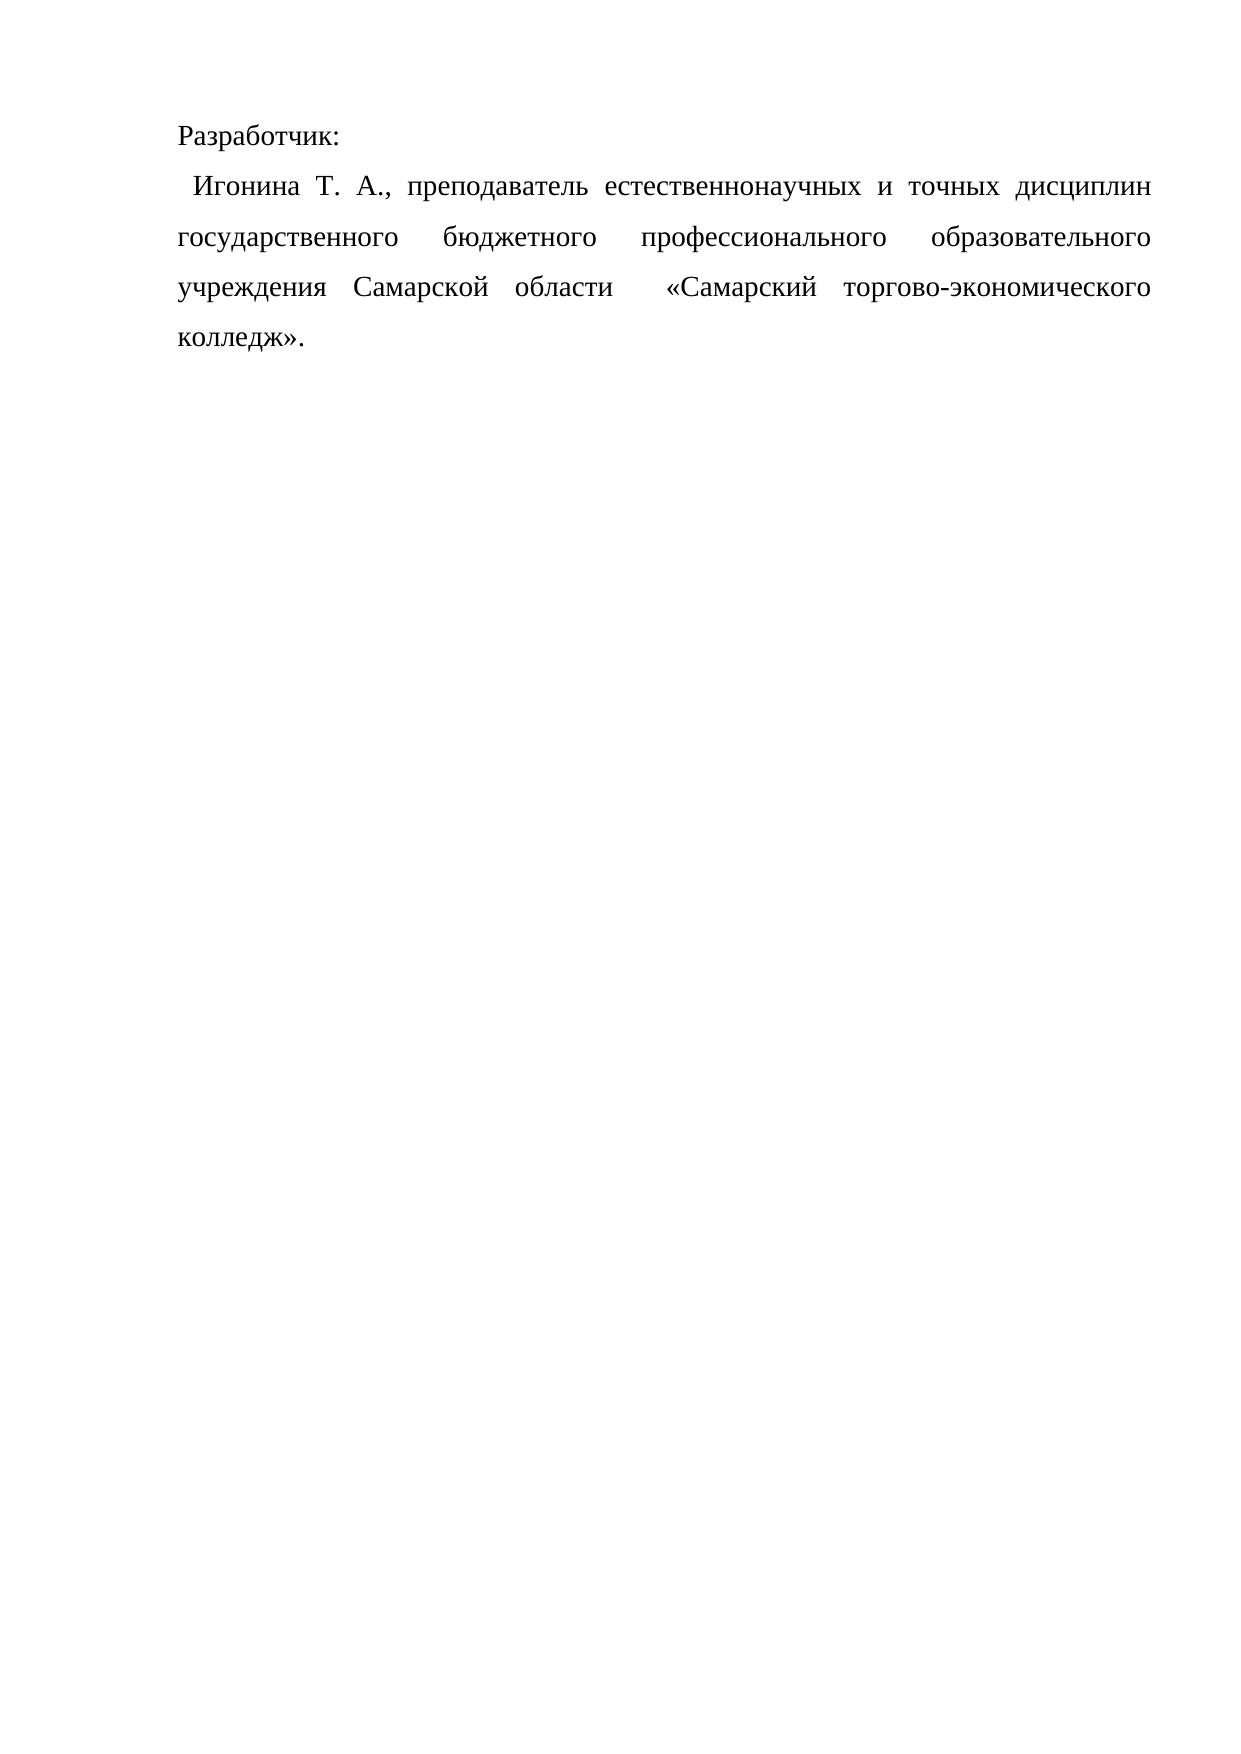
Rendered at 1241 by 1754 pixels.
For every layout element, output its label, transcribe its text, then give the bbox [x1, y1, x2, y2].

table_header Разработчик: Игонина Т. А., преподаватель естественнонаучных и точных дисциплин государственного бюджетного профессионального образовательного учреждения Самарской области «Самарский торгово-экономического колледж». [166, 118, 1163, 366]
